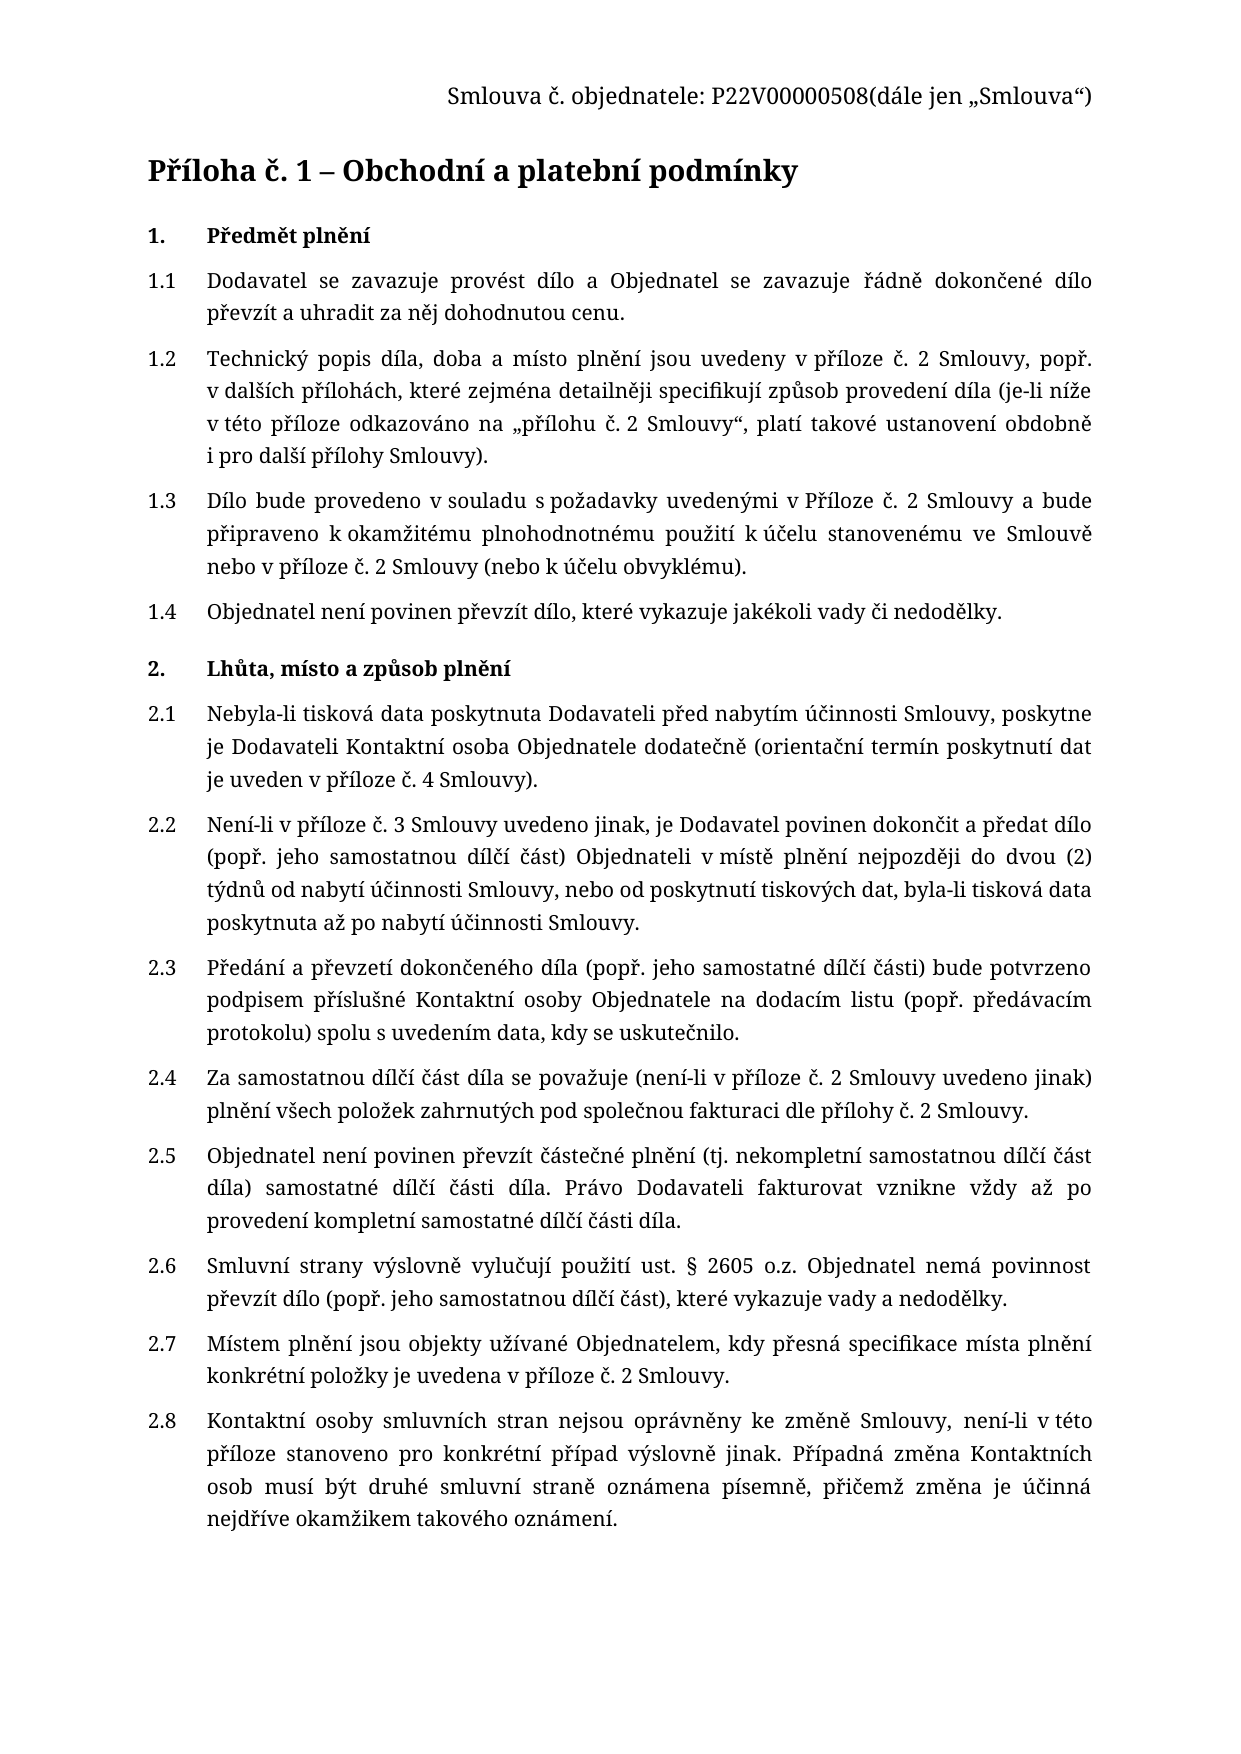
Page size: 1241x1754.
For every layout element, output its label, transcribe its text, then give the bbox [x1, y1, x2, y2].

list Dílo bude provedeno v souladu s požadavky uvedenými v Příloze č. 2 Smlouvy a bude připraveno k okamžitému plnohodnotnému použití k účelu stanovenému ve Smlouvě nebo v příloze č. 2 Smlouvy (nebo k účelu obvyklému). [148, 487, 1093, 580]
list Kontaktní osoby smluvních stran nejsou oprávněny ke změně Smlouvy, není-li v této příloze stanoveno pro konkrétní případ výslovně jinak. Případná změna Kontaktních osob musí být druhé smluvní straně oznámena písemně, přičemž změna je účinná nejdříve okamžikem takového oznámení. [148, 1407, 1093, 1533]
list Dodavatel se zavazuje provést dílo a Objednatel se zavazuje řádně dokončené dílo převzít a uhradit za něj dohodnutou cenu. [148, 266, 1093, 327]
list Předmět plnění [148, 221, 1093, 249]
list Nebyla-li tisková data poskytnuta Dodavateli před nabytím účinnosti Smlouvy, poskytne je Dodavateli Kontaktní osoba Objednatele dodatečně (orientační termín poskytnutí dat je uveden v příloze č. 4 Smlouvy). [148, 699, 1093, 793]
list Objednatel není povinen převzít dílo, které vykazuje jakékoli vady či nedodělky. [148, 597, 1093, 625]
list Místem plnění jsou objekty užívané Objednatelem, kdy přesná specifikace místa plnění konkrétní položky je uvedena v příloze č. 2 Smlouvy. [148, 1329, 1093, 1390]
list Smluvní strany výslovně vylučují použití ust. § 2605 o.z. Objednatel nemá povinnost převzít dílo (popř. jeho samostatnou dílčí část), které vykazuje vady a nedodělky. [148, 1251, 1093, 1312]
list Technický popis díla, doba a místo plnění jsou uvedeny v příloze č. 2 Smlouvy, popř. v dalších přílohách, které zejména detailněji specifikují způsob provedení díla (je-li níže v této příloze odkazováno na „přílohu č. 2 Smlouvy“, platí takové ustanovení obdobně i pro další přílohy Smlouvy). [148, 344, 1093, 470]
text Příloha č. 1 – Obchodní a platební podmínky [148, 150, 1093, 190]
list Za samostatnou dílčí část díla se považuje (není-li v příloze č. 2 Smlouvy uvedeno jinak) plnění všech položek zahrnutých pod společnou fakturaci dle přílohy č. 2 Smlouvy. [148, 1063, 1093, 1124]
list Objednatel není povinen převzít částečné plnění (tj. nekompletní samostatnou dílčí část díla) samostatné dílčí části díla. Právo Dodavateli fakturovat vznikne vždy až po provedení kompletní samostatné dílčí části díla. [148, 1141, 1093, 1234]
list Není-li v příloze č. 3 Smlouvy uvedeno jinak, je Dodavatel povinen dokončit a předat dílo (popř. jeho samostatnou dílčí část) Objednateli v místě plnění nejpozději do dvou (2) týdnů od nabytí účinnosti Smlouvy, nebo od poskytnutí tiskových dat, byla-li tisková data poskytnuta až po nabytí účinnosti Smlouvy. [148, 810, 1093, 936]
list Lhůta, místo a způsob plnění [148, 654, 1093, 683]
list Předání a převzetí dokončeného díla (popř. jeho samostatné dílčí části) bude potvrzeno podpisem příslušné Kontaktní osoby Objednatele na dodacím listu (popř. předávacím protokolu) spolu s uvedením data, kdy se uskutečnilo. [148, 953, 1093, 1046]
